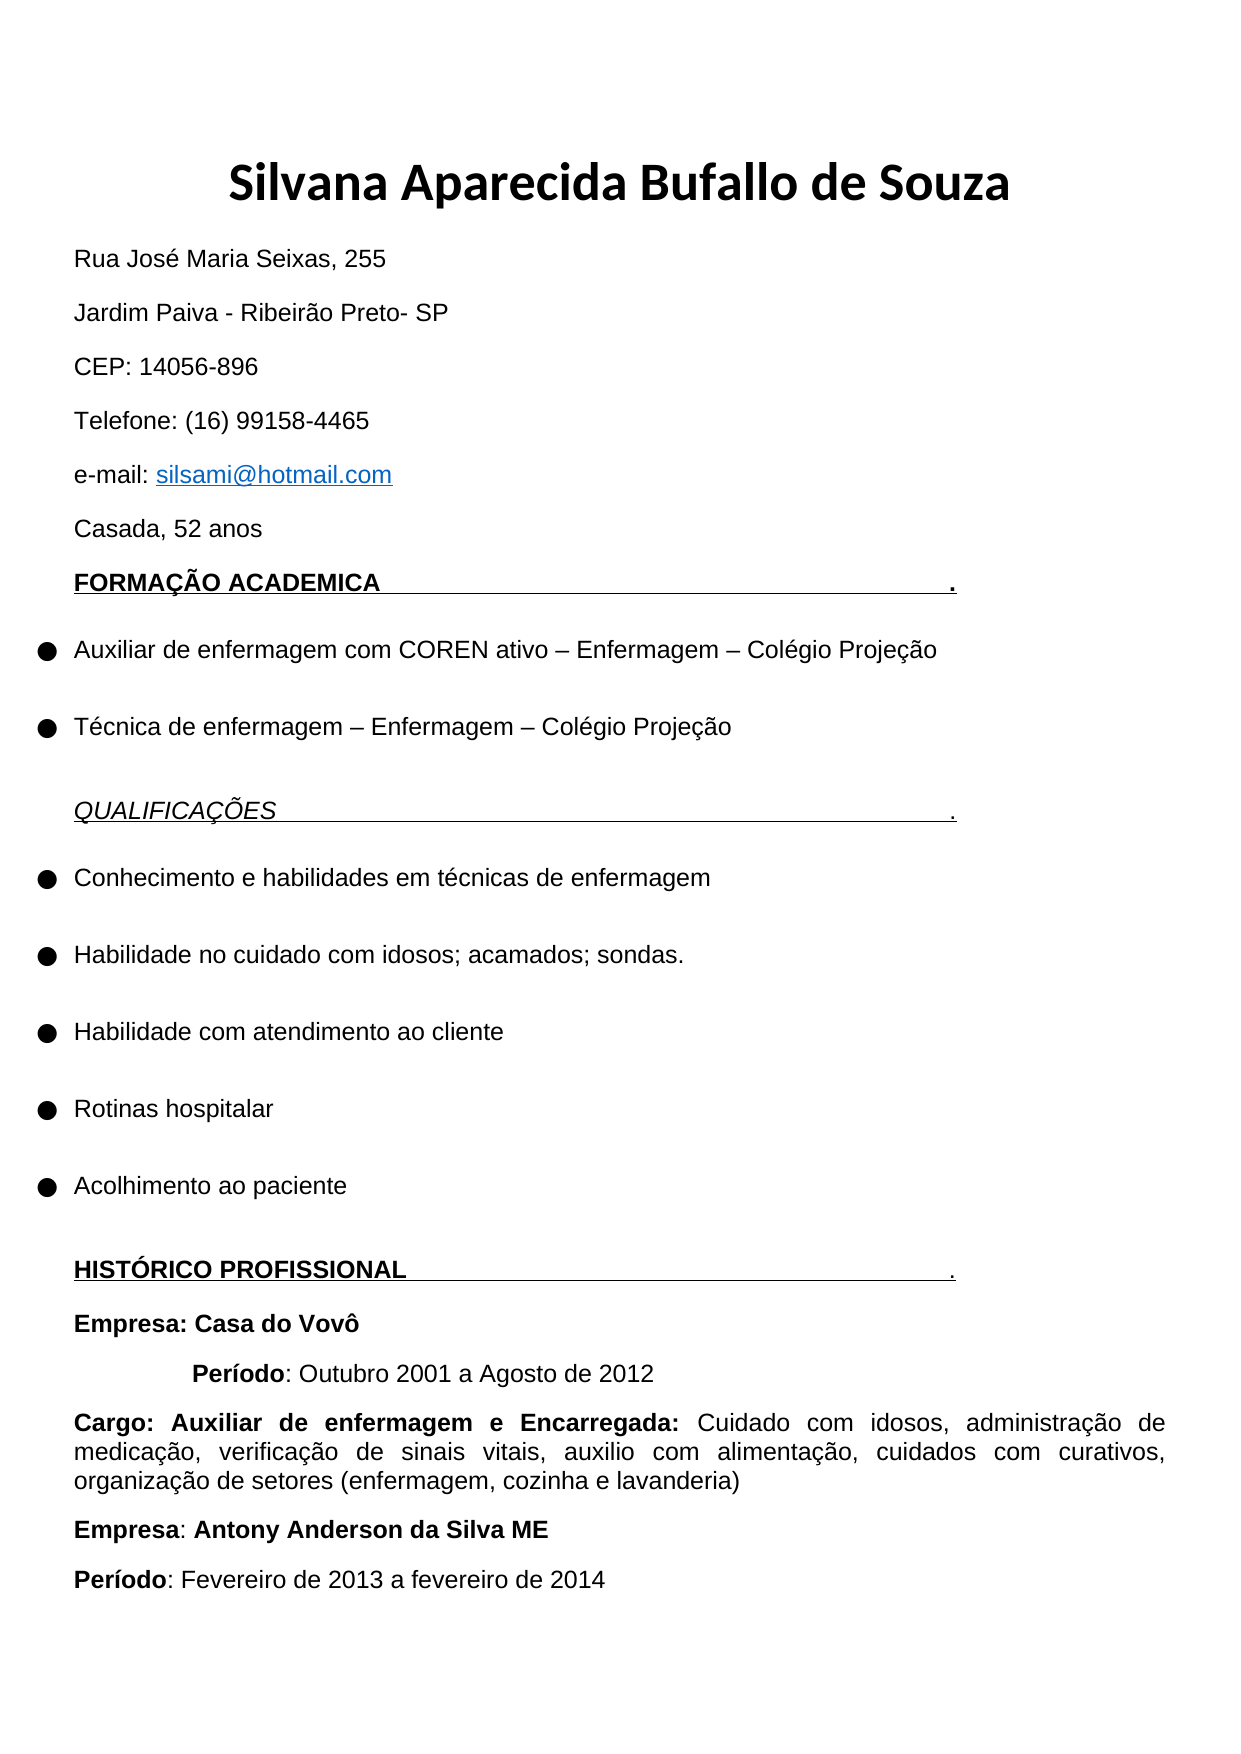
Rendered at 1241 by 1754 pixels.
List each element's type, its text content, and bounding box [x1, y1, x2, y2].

text Telefone: (16) 99158-4465 [74, 406, 1167, 435]
text HISTÓRICO PROFISSIONAL . [74, 1255, 1167, 1284]
list Rotinas hospitalar [36, 1081, 1167, 1132]
list Acolhimento ao paciente [36, 1157, 1167, 1209]
list Auxiliar de enfermagem com COREN ativo – Enfermagem – Colégio Projeção [36, 621, 1167, 673]
list Habilidade no cuidado com idosos; acamados; sondas. [36, 927, 1167, 978]
text Empresa: Antony Anderson da Silva ME [74, 1515, 1167, 1544]
text QUALIFICAÇÕES . [74, 796, 1167, 825]
text Período: Fevereiro de 2013 a fevereiro de 2014 [74, 1565, 1167, 1593]
text e-mail: silsami@hotmail.com [74, 460, 1167, 489]
text CEP: 14056-896 [74, 352, 1167, 381]
text Silvana Aparecida Bufallo de Souza [74, 148, 1167, 214]
text Casada, 52 anos [74, 514, 1167, 542]
text Cargo: Auxiliar de enfermagem e Encarregada: Cuidado com idosos, administração de medicação, verificação de sinais vitais, auxilio com alimentação, cuidados com curativos, organização de setores (enfermagem, cozinha e lavanderia) [74, 1408, 1167, 1494]
text FORMAÇÃO ACADEMICA . [74, 568, 1167, 596]
list Conhecimento e habilidades em técnicas de enfermagem [36, 850, 1167, 901]
text Jardim Paiva - Ribeirão Preto- SP [74, 298, 1167, 327]
list Habilidade com atendimento ao cliente [36, 1004, 1167, 1055]
text Rua José Maria Seixas, 255 [74, 244, 1167, 273]
text Empresa: Casa do Vovô [74, 1309, 1167, 1338]
list Técnica de enfermagem – Enfermagem – Colégio Projeção [36, 698, 1167, 749]
text Período: Outubro 2001 a Agosto de 2012 [74, 1358, 1167, 1387]
